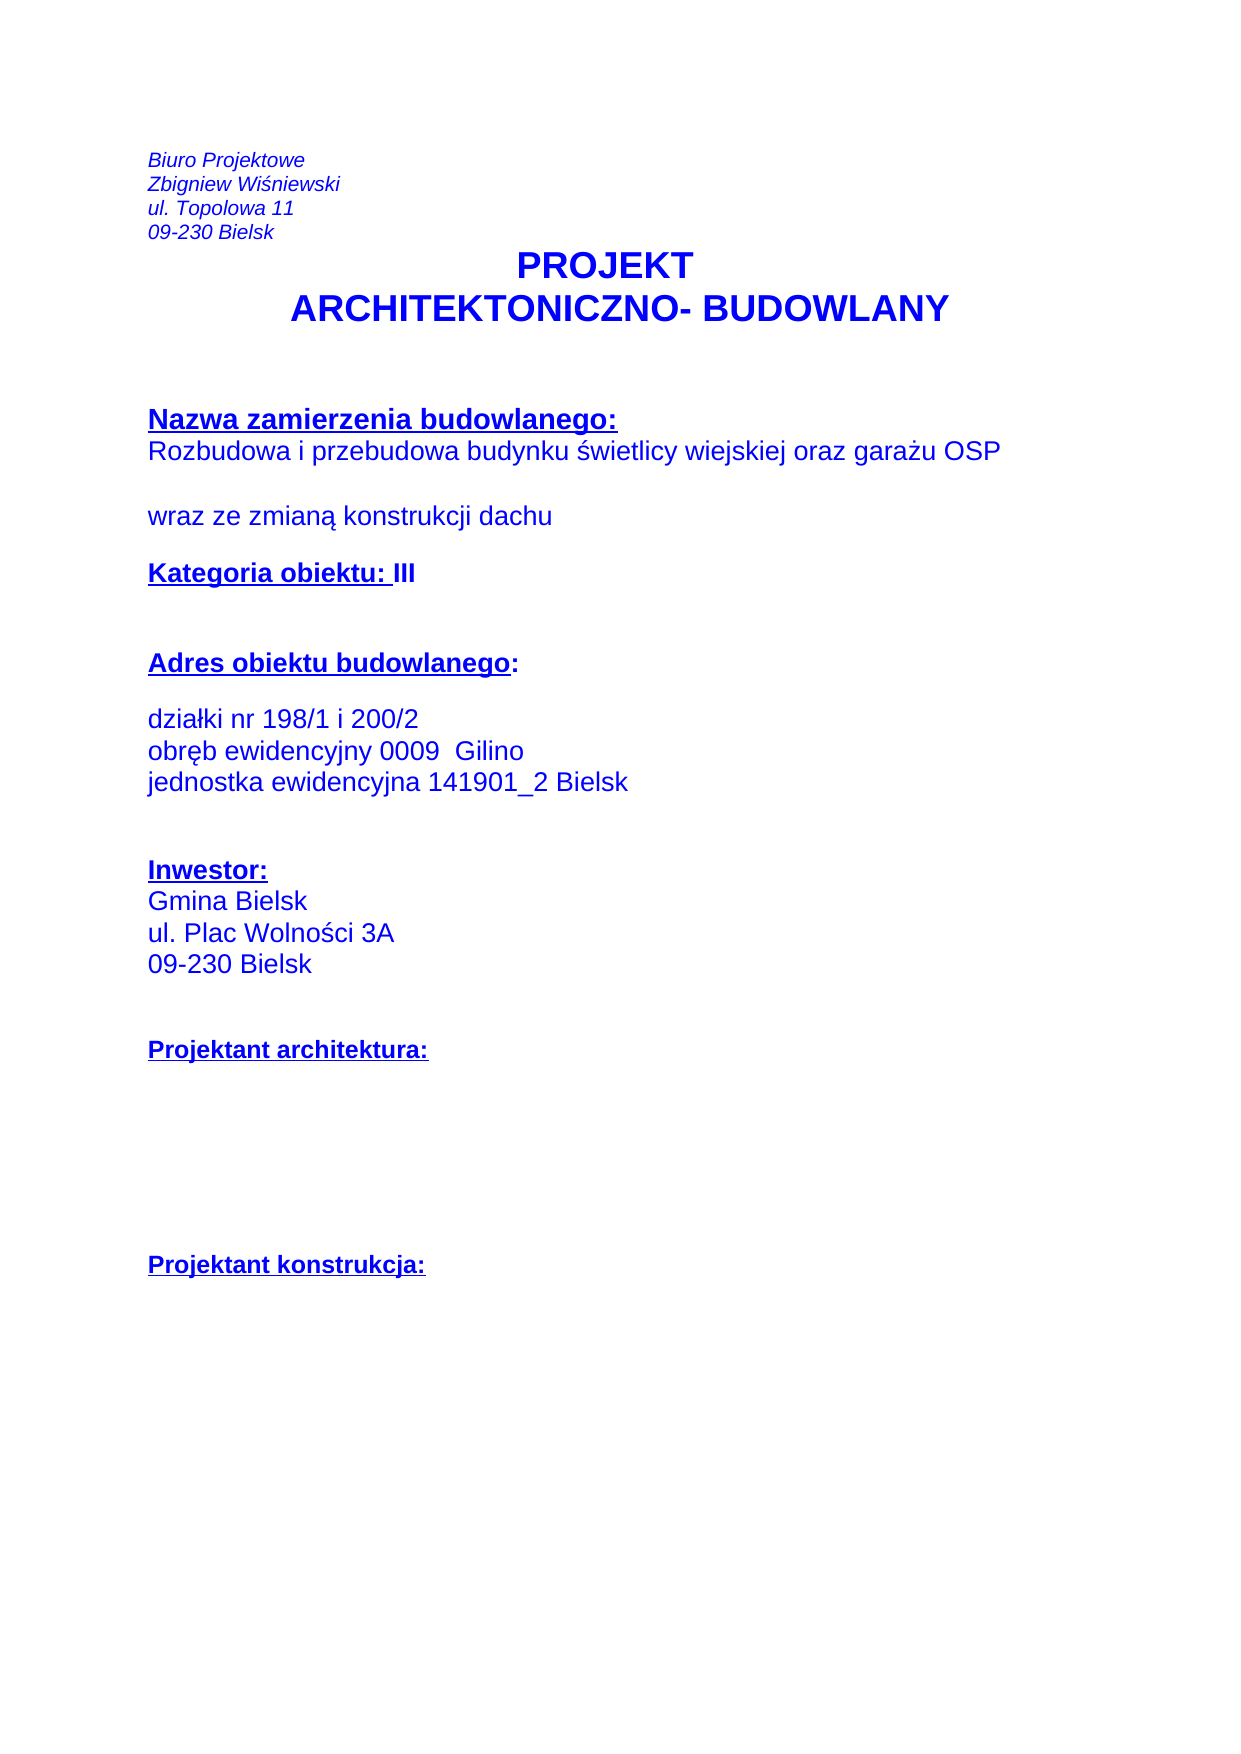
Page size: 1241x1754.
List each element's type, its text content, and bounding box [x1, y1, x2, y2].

subtitle Nazwa zamierzenia budowlanego: [148, 402, 1137, 435]
subtitle jednostka ewidencyjna 141901_2 Bielsk [148, 766, 1152, 797]
subtitle Rozbudowa i przebudowa budynku świetlicy wiejskiej oraz garażu OSP [148, 435, 1137, 500]
text Projektant konstrukcja: [148, 1250, 1093, 1279]
text Adres obiektu budowlanego: [148, 647, 1196, 678]
title Biuro Projektowe Zbigniew Wiśniewski [148, 148, 1093, 196]
subtitle Gmina Bielsk ul. Plac Wolności 3A [148, 885, 1196, 948]
subtitle obręb ewidencyjny 0009 Gilino [148, 735, 1152, 766]
title PROJEKT [516, 243, 1093, 287]
title ARCHITEKTONICZNO- BUDOWLANY [148, 287, 1093, 330]
subtitle 09-230 Bielsk [148, 948, 1196, 979]
text wraz ze zmianą konstrukcji dachu [148, 500, 1093, 531]
subtitle Kategoria obiektu: III [148, 557, 1137, 588]
subtitle działki nr 198/1 i 200/2 [148, 703, 1152, 735]
text Projektant architektura: [148, 1035, 1093, 1064]
title 09-230 Bielsk [148, 219, 1093, 243]
title ul. Topolowa 11 [148, 196, 1093, 219]
subtitle Inwestor: [148, 854, 1196, 885]
